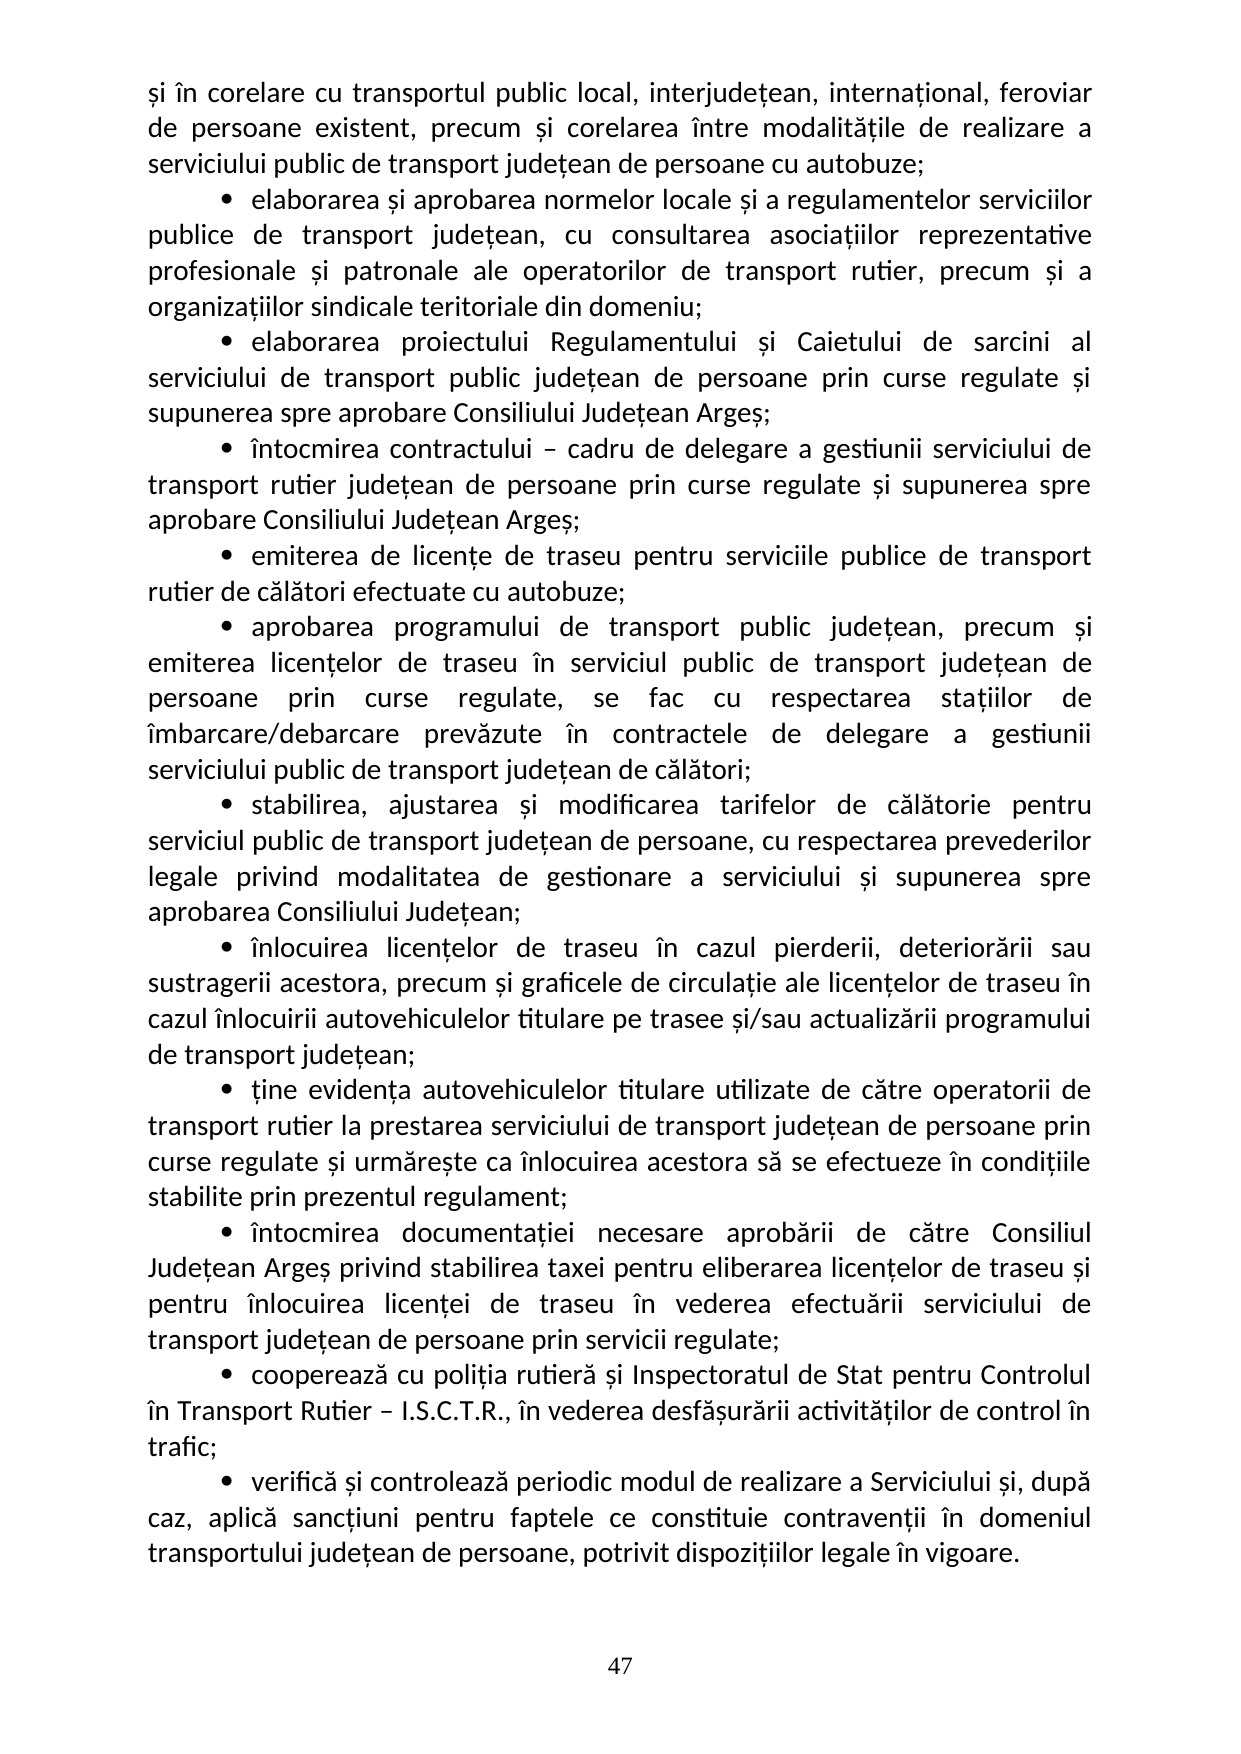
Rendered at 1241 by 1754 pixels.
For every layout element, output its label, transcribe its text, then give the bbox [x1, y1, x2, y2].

list verifică şi controlează periodic modul de realizare a Serviciului şi, după caz, aplică sancţiuni pentru faptele ce constituie contravenţii în domeniul transportului judeţean de persoane, potrivit dispoziţiilor legale în vigoare. [148, 1463, 1092, 1570]
list elaborarea și aprobarea normelor locale și a regulamentelor serviciilor publice de transport județean, cu consultarea asociațiilor reprezentative profesionale și patronale ale operatorilor de transport rutier, precum și a organizațiilor sindicale teritoriale din domeniu; [148, 181, 1092, 323]
list întocmirea documentaţiei necesare aprobării de către Consiliul Judeţean Argeş privind stabilirea taxei pentru eliberarea licenţelor de traseu şi pentru înlocuirea licenţei de traseu în vederea efectuării serviciului de transport judeţean de persoane prin servicii regulate; [148, 1214, 1092, 1356]
list stabilirea, ajustarea și modificarea tarifelor de călătorie pentru serviciul public de transport județean de persoane, cu respectarea prevederilor legale privind modalitatea de gestionare a serviciului şi supunerea spre aprobarea Consiliului Judeţean; [148, 786, 1092, 929]
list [148, 74, 1092, 181]
list aprobarea programului de transport public județean, precum și emiterea licențelor de traseu în serviciul public de transport județean de persoane prin curse regulate, se fac cu respectarea stațiilor de îmbarcare/debarcare prevăzute în contractele de delegare a gestiunii serviciului public de transport județean de călători; [148, 608, 1092, 786]
list înlocuirea licenţelor de traseu în cazul pierderii, deteriorării sau sustragerii acestora, precum şi graficele de circulaţie ale licenţelor de traseu în cazul înlocuirii autovehiculelor titulare pe trasee şi/sau actualizării programului de transport judeţean; [148, 929, 1092, 1071]
list întocmirea contractului – cadru de delegare a gestiunii serviciului de transport rutier judeţean de persoane prin curse regulate şi supunerea spre aprobare Consiliului Judeţean Argeş; [148, 430, 1092, 537]
list cooperează cu poliţia rutieră şi Inspectoratul de Stat pentru Controlul în Transport Rutier – I.S.C.T.R., în vederea desfăşurării activităţilor de control în trafic; [148, 1356, 1092, 1463]
list ţine evidenţa autovehiculelor titulare utilizate de către operatorii de transport rutier la prestarea serviciului de transport judeţean de persoane prin curse regulate şi urmăreşte ca înlocuirea acestora să se efectueze în condiţiile stabilite prin prezentul regulament; [148, 1071, 1092, 1214]
list elaborarea proiectului Regulamentului şi Caietului de sarcini al serviciului de transport public judeţean de persoane prin curse regulate şi supunerea spre aprobare Consiliului Judeţean Argeş; [148, 323, 1092, 430]
list emiterea de licențe de traseu pentru serviciile publice de transport rutier de călători efectuate cu autobuze; [148, 537, 1092, 608]
